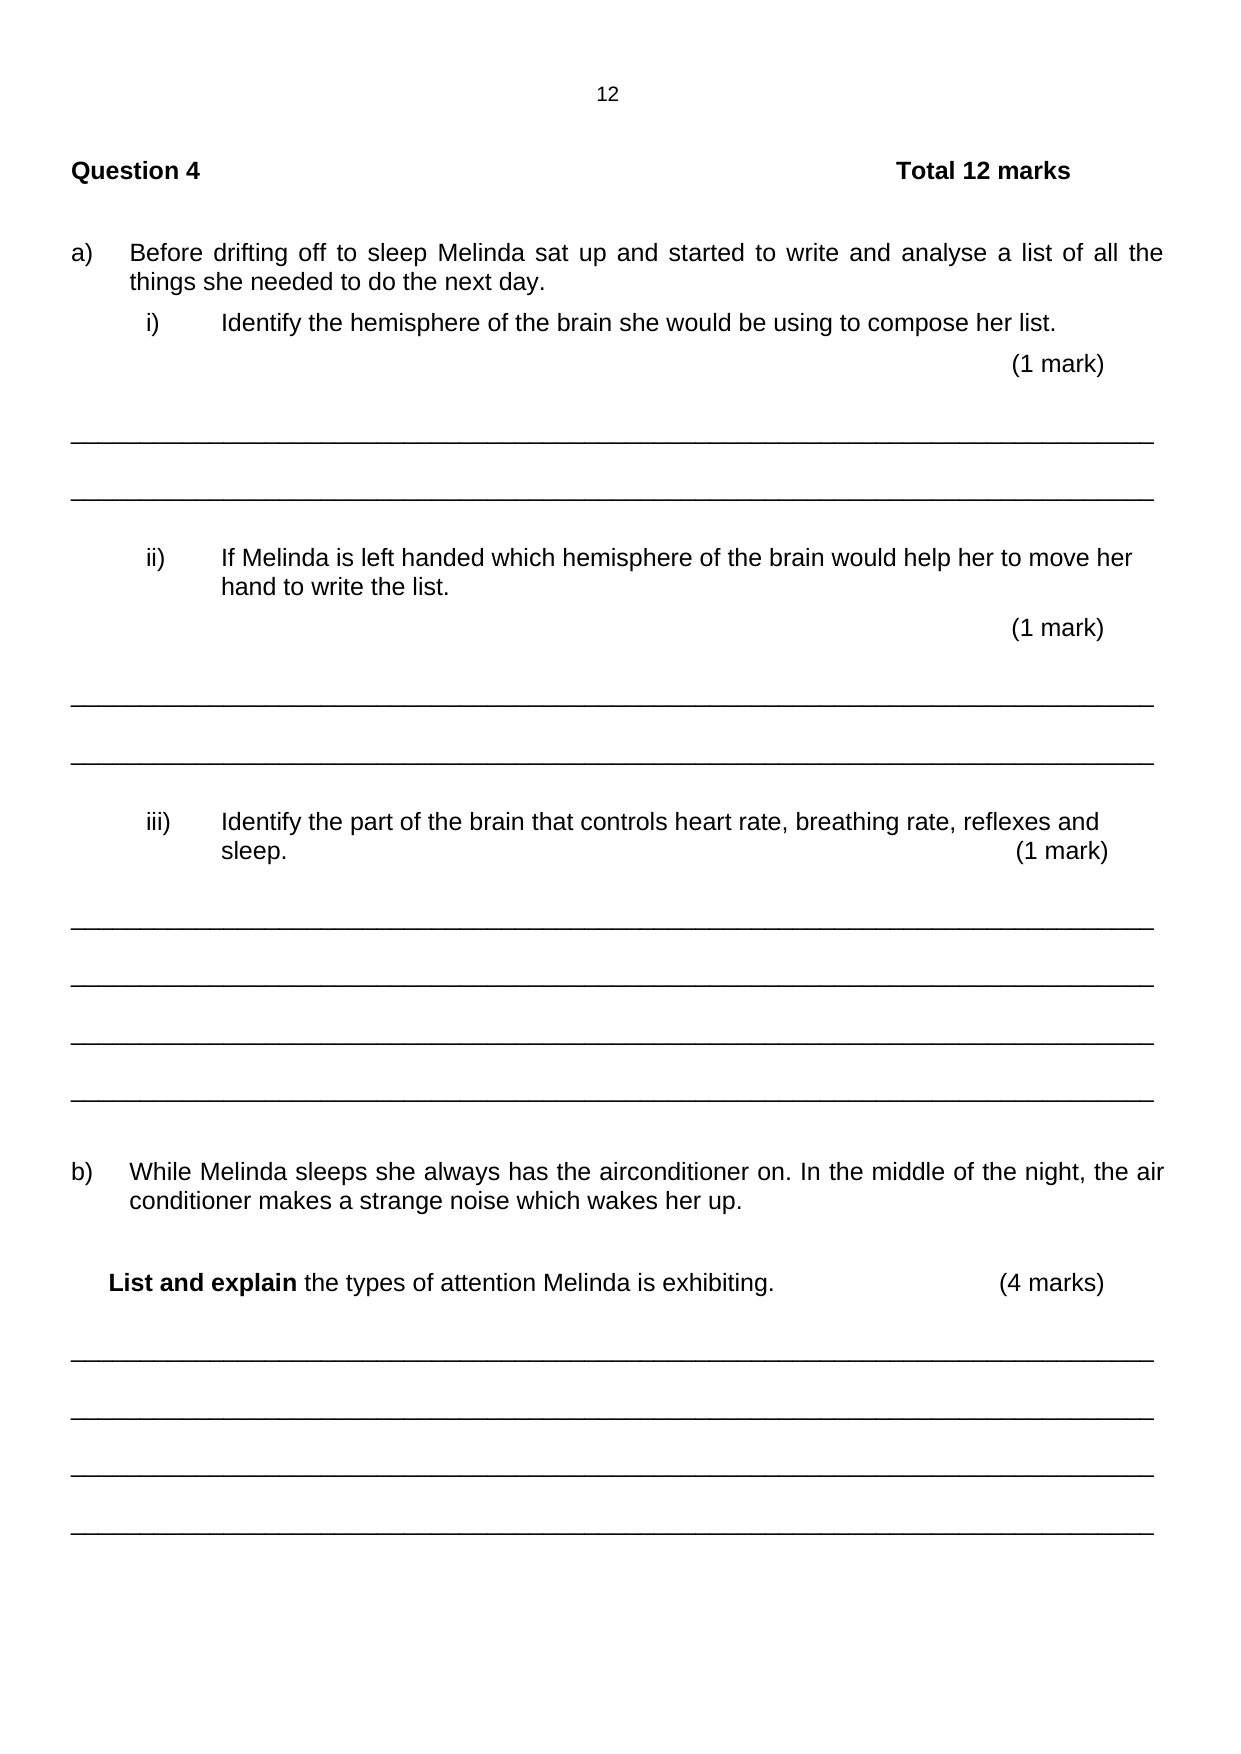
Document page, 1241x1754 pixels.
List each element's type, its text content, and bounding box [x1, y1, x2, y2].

list List and explain the types of attention Melinda is exhibiting. (4 marks) [108, 1268, 1166, 1297]
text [71, 1334, 1166, 1536]
list Identify the hemisphere of the brain she would be using to compose her list. [146, 308, 1166, 337]
text (1 mark) [71, 613, 1104, 642]
text b) While Melinda sleeps she always has the airconditioner on. In the middle of the night, the air conditioner makes a strange noise which wakes her up. [71, 1157, 1166, 1214]
text ____________________________________________________________________________________________________________________________________________________________ [71, 679, 1166, 766]
text Question 4 Total 12 marks [71, 156, 1166, 184]
text a) Before drifting off to sleep Melinda sat up and started to write and analyse a list of all the things she needed to do the next day. [71, 238, 1166, 296]
list (1 mark) [221, 349, 1166, 378]
text ____________________________________________________________________________________________________________________________________________________________ [71, 416, 1166, 502]
list If Melinda is left handed which hemisphere of the brain would help her to move her hand to write the list. [146, 543, 1166, 601]
list Identify the part of the brain that controls heart rate, breathing rate, reflexes and sleep. (1 mark) [146, 807, 1166, 864]
